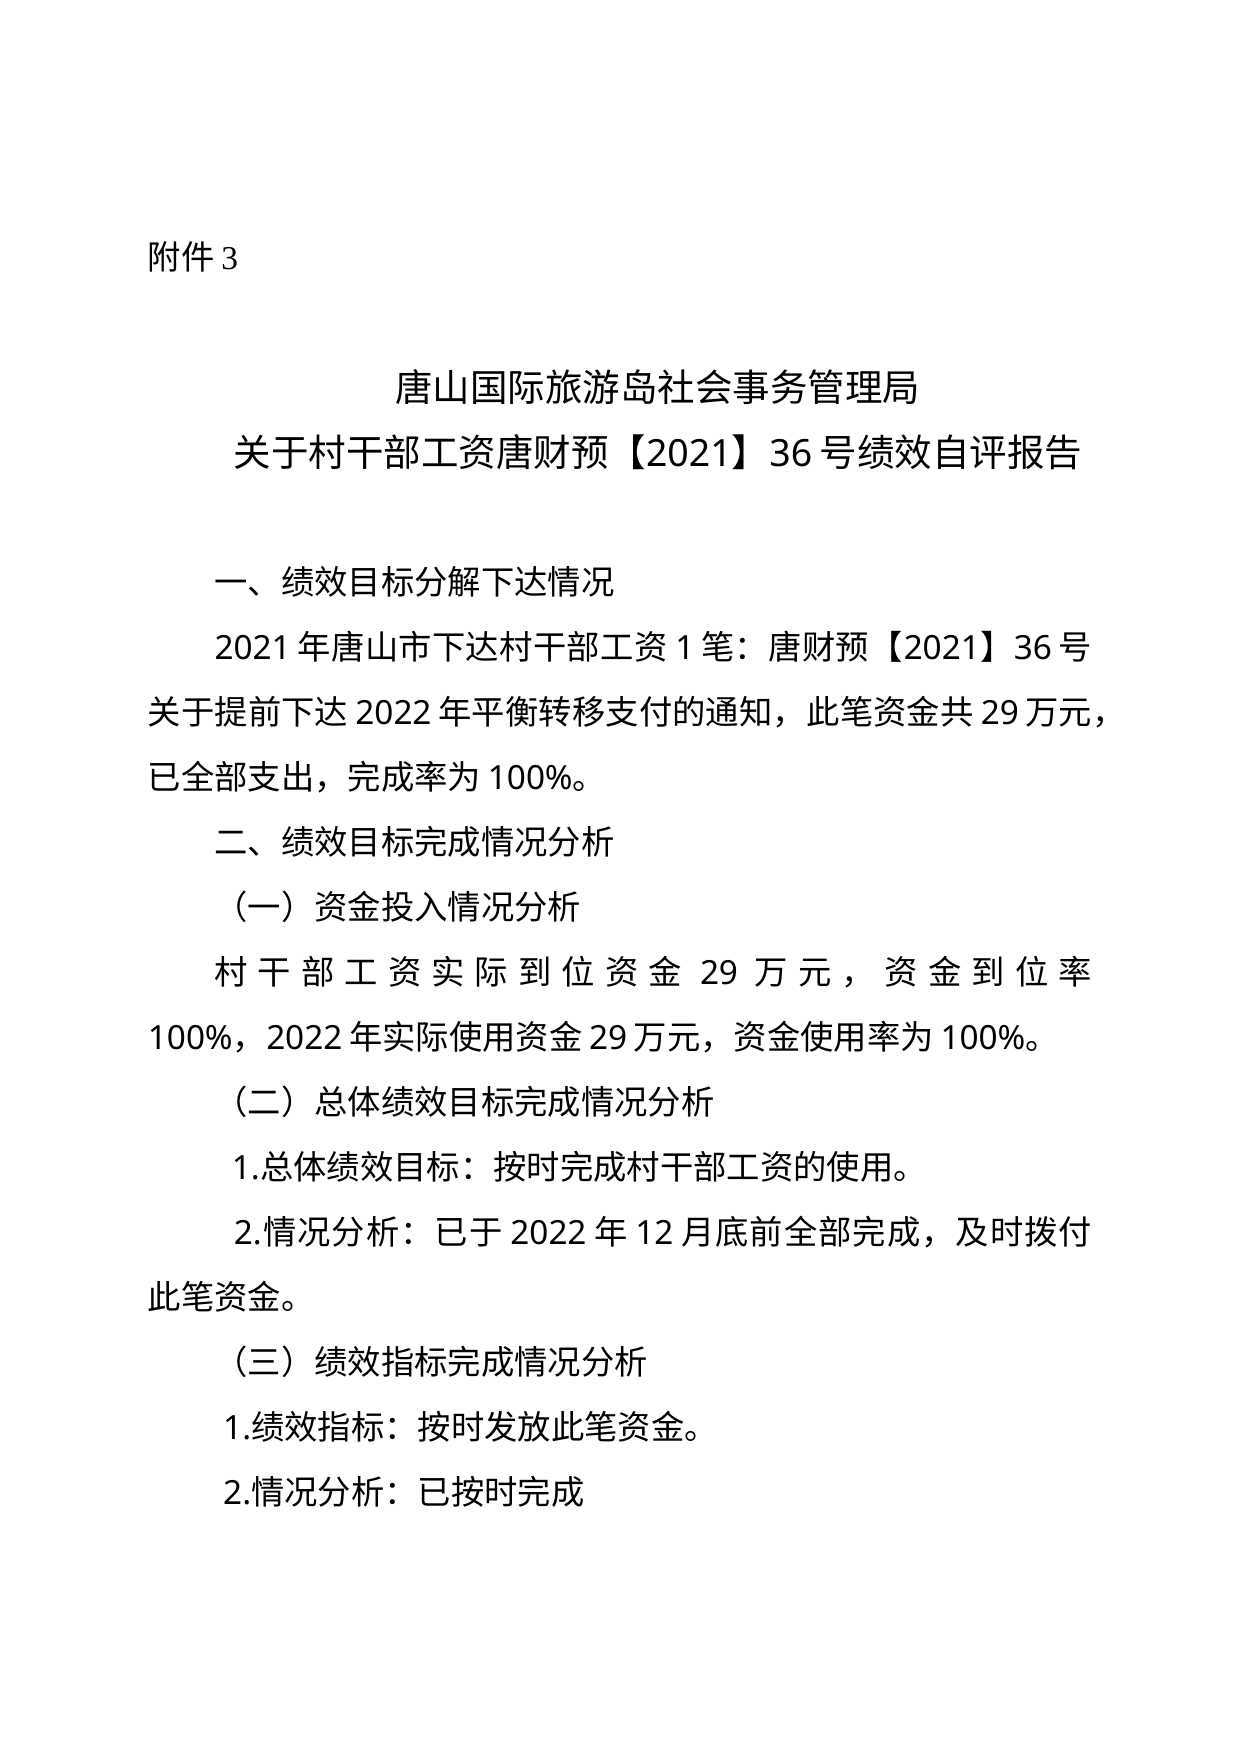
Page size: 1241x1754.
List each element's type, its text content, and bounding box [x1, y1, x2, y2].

text 1.总体绩效目标：按时完成村干部工资的使用。 [148, 1132, 1092, 1197]
text 1.绩效指标：按时发放此笔资金。 [148, 1392, 1092, 1457]
text 一、绩效目标分解下达情况 [148, 547, 1092, 612]
text 附件3 [148, 222, 1092, 287]
text 2.情况分析：已于2022年12月底前全部完成，及时拨付此笔资金。 [148, 1197, 1092, 1327]
text 2.情况分析：已按时完成 [148, 1457, 1092, 1522]
text （二）总体绩效目标完成情况分析 [148, 1067, 1092, 1132]
text （三）绩效指标完成情况分析 [148, 1327, 1092, 1392]
text （一）资金投入情况分析 [148, 872, 1092, 937]
text 关于村干部工资唐财预【2021】36号绩效自评报告 [148, 417, 1092, 482]
text 唐山国际旅游岛社会事务管理局 [148, 352, 1092, 417]
text 2021年唐山市下达村干部工资1笔：唐财预【2021】36号关于提前下达2022年平衡转移支付的通知，此笔资金共29万元，已全部支出，完成率为100%。 [148, 612, 1092, 807]
text 二、绩效目标完成情况分析 [148, 807, 1092, 872]
text 村干部工资实际到位资金29万元，资金到位率100%，2022年实际使用资金29万元，资金使用率为100%。 [148, 937, 1092, 1067]
